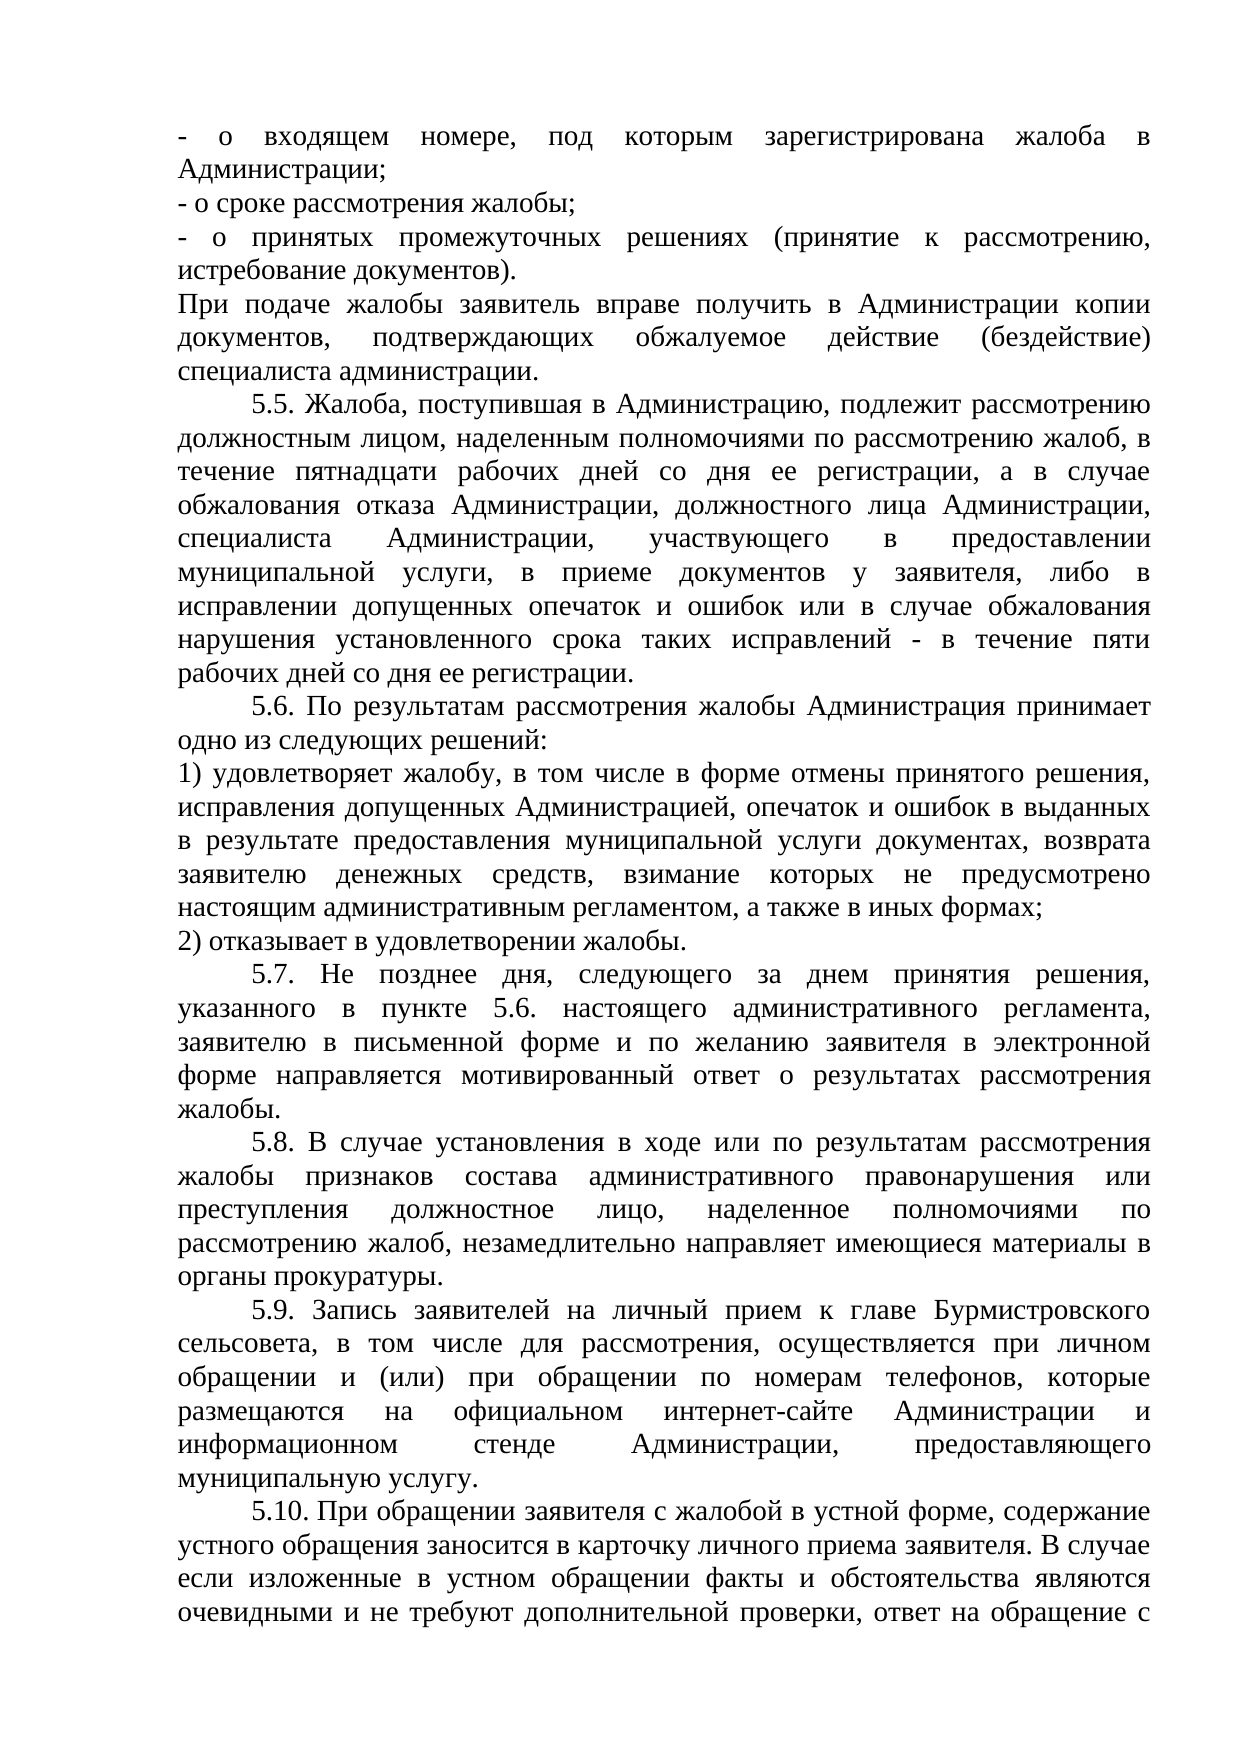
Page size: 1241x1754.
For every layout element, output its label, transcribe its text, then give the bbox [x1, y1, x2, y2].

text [177, 1493, 1152, 1627]
text 1) удовлетворяет жалобу, в том числе в форме отмены принятого решения, исправления допущенных Администрацией, опечаток и ошибок в выданных в результате предоставления муниципальной услуги документах, возврата заявителю денежных средств, взимание которых не предусмотрено настоящим административным регламентом, а также в иных формах; [177, 755, 1152, 923]
text 5.9. Запись заявителей на личный прием к главе Бурмистровского сельсовета, в том числе для рассмотрения, осуществляется при личном обращении и (или) при обращении по номерам телефонов, которые размещаются на официальном интернет-сайте Администрации и информационном стенде Администрации, предоставляющего муниципальную услугу. [177, 1292, 1152, 1493]
text - о сроке рассмотрения жалобы; [177, 185, 1152, 219]
text 5.6. По результатам рассмотрения жалобы Администрация принимает одно из следующих решений: [177, 688, 1152, 755]
text 5.7. Не позднее дня, следующего за днем принятия решения, указанного в пункте 5.6. настоящего административного регламента, заявителю в письменной форме и по желанию заявителя в электронной форме направляется мотивированный ответ о результатах рассмотрения жалобы. [177, 957, 1152, 1124]
text - о входящем номере, под которым зарегистрирована жалоба в Администрации; [177, 118, 1152, 185]
text При подаче жалобы заявитель вправе получить в Администрации копии документов, подтверждающих обжалуемое действие (бездействие) специалиста администрации. [177, 286, 1152, 386]
text 2) отказывает в удовлетворении жалобы. [177, 923, 1152, 957]
text 5.5. Жалоба, поступившая в Администрацию, подлежит рассмотрению должностным лицом, наделенным полномочиями по рассмотрению жалоб, в течение пятнадцати рабочих дней со дня ее регистрации, а в случае обжалования отказа Администрации, должностного лица Администрации, специалиста Администрации, участвующего в предоставлении муниципальной услуги, в приеме документов у заявителя, либо в исправлении допущенных опечаток и ошибок или в случае обжалования нарушения установленного срока таких исправлений - в течение пяти рабочих дней со дня ее регистрации. [177, 386, 1152, 688]
text 5.8. В случае установления в ходе или по результатам рассмотрения жалобы признаков состава административного правонарушения или преступления должностное лицо, наделенное полномочиями по рассмотрению жалоб, незамедлительно направляет имеющиеся материалы в органы прокуратуры. [177, 1124, 1152, 1292]
text - о принятых промежуточных решениях (принятие к рассмотрению, истребование документов). [177, 219, 1152, 286]
